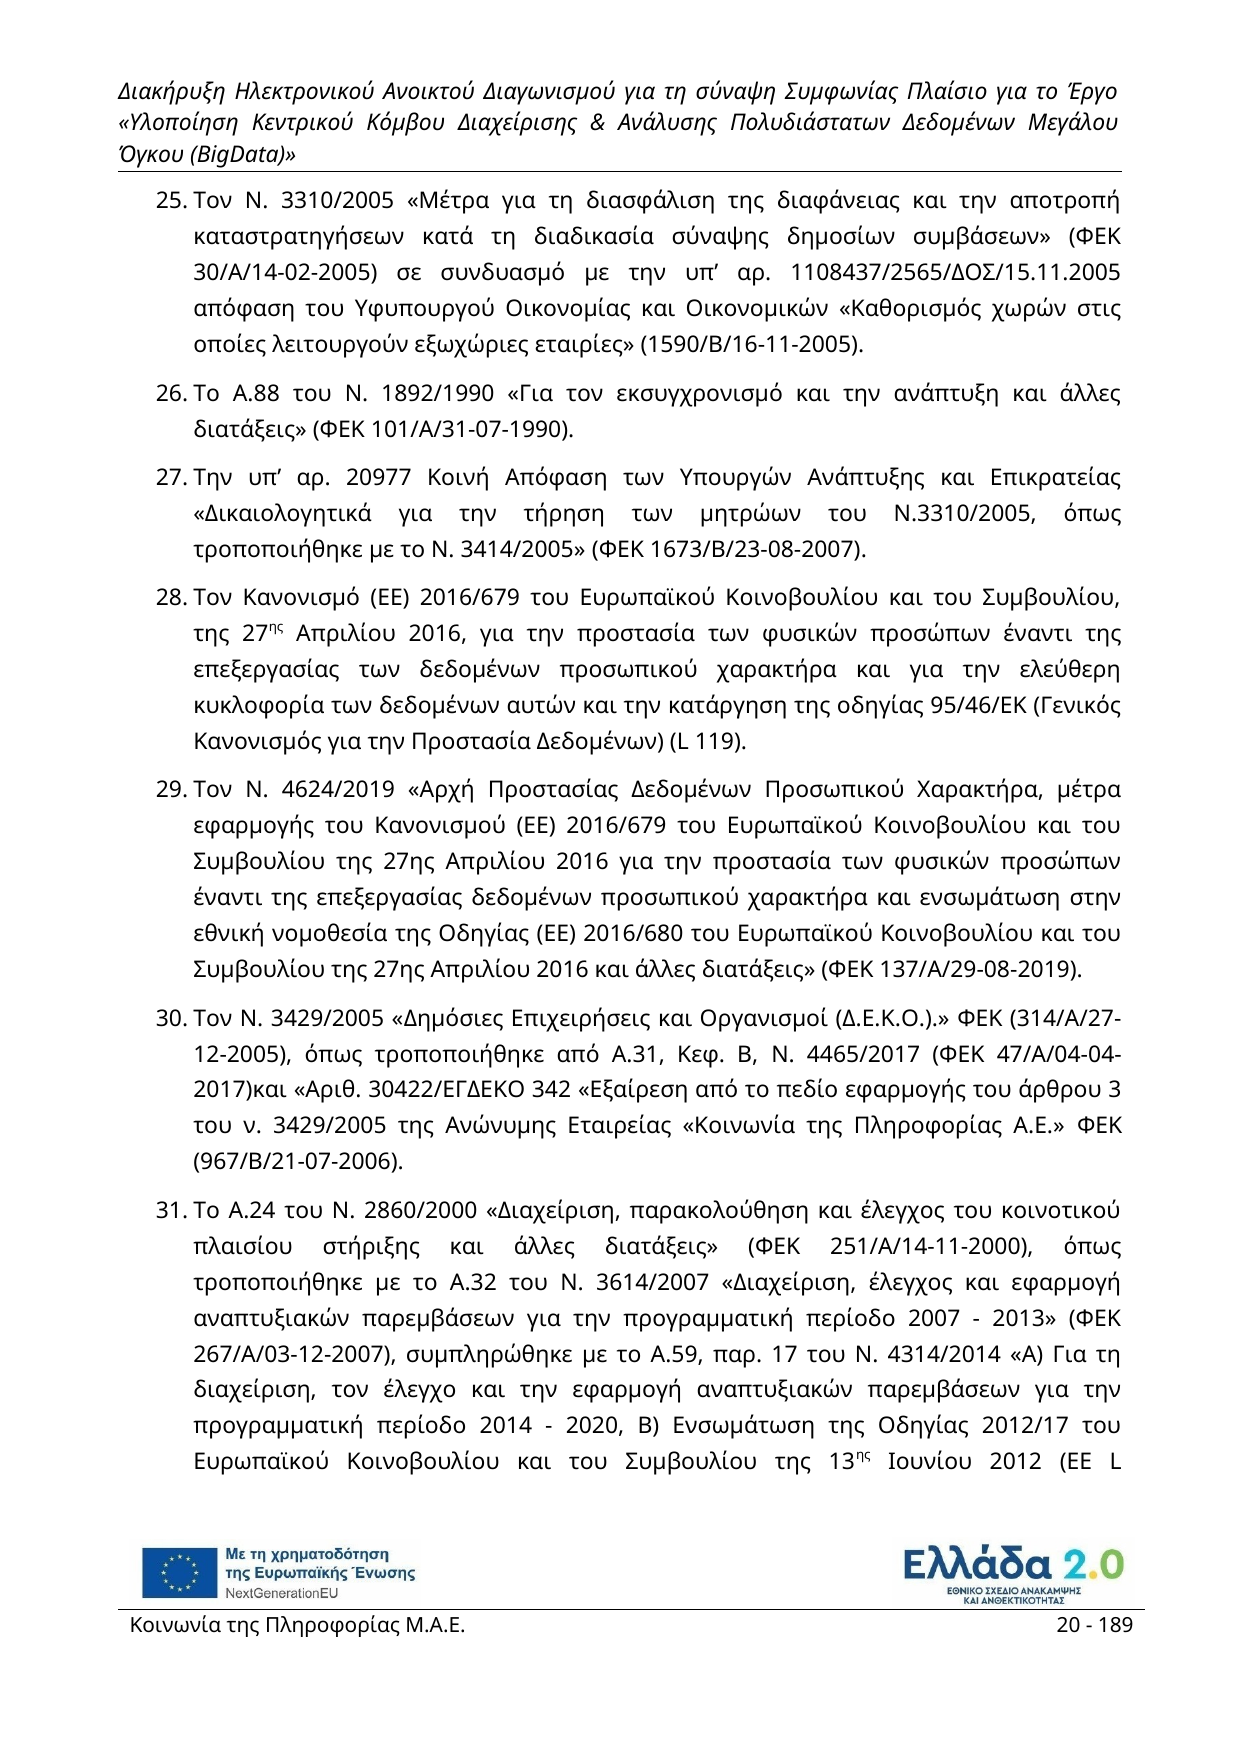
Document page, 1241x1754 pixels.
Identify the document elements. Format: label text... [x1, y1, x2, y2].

list Την υπ’ αρ. 20977 Κοινή Απόφαση των Υπουργών Ανάπτυξης και Επικρατείας «Δικαιολογητικά για την τήρηση των μητρώων του Ν.3310/2005, όπως τροποποιήθηκε με το Ν. 3414/2005» (ΦΕΚ 1673/B/23-08-2007). [156, 461, 1122, 564]
list Το Α.88 του Ν. 1892/1990 «Για τον εκσυγχρονισμό και την ανάπτυξη και άλλες διατάξεις» (ΦΕΚ 101/Α/31-07-1990). [156, 377, 1122, 444]
list Τον N. 3429/2005 «Δημόσιες Επιχειρήσεις και Οργανισμοί (Δ.Ε.Κ.Ο.).» ΦΕΚ (314/Α/27-12-2005), όπως τροποποιήθηκε από Α.31, Κεφ. Β, Ν. 4465/2017 (ΦΕΚ 47/Α/04-04-2017)και «Αριθ. 30422/ΕΓΔΕΚΟ 342 «Εξαίρεση από το πεδίο εφαρμογής του άρθρου 3 του ν. 3429/2005 της Ανώνυμης Εταιρείας «Κοινωνία της Πληροφορίας Α.Ε.» ΦΕΚ (967/Β/21-07-2006). [156, 1002, 1122, 1177]
list Τον Κανονισμό (ΕΕ) 2016/679 του Ευρωπαϊκού Κοινοβουλίου και του Συμβουλίου, της 27ης Απριλίου 2016, για την προστασία των φυσικών προσώπων έναντι της επεξεργασίας των δεδομένων προσωπικού χαρακτήρα και για την ελεύθερη κυκλοφορία των δεδομένων αυτών και την κατάργηση της οδηγίας 95/46/ΕΚ (Γενικός Κανονισμός για την Προστασία Δεδομένων) (L 119). [156, 581, 1122, 756]
picture [892, 1537, 1135, 1609]
list Τον Ν. 4624/2019 «Αρχή Προστασίας Δεδομένων Προσωπικού Χαρακτήρα, μέτρα εφαρμογής του Κανονισμού (ΕΕ) 2016/679 του Ευρωπαϊκού Κοινοβουλίου και του Συμβουλίου της 27ης Απριλίου 2016 για την προστασία των φυσικών προσώπων έναντι της επεξεργασίας δεδομένων προσωπικού χαρακτήρα και ενσωμάτωση στην εθνική νομοθεσία της Οδηγίας (ΕΕ) 2016/680 του Ευρωπαϊκού Κοινοβουλίου και του Συμβουλίου της 27ης Απριλίου 2016 και άλλες διατάξεις» (ΦΕΚ 137/Α/29-08-2019). [156, 773, 1122, 984]
list Τον Ν. 3310/2005 «Μέτρα για τη διασφάλιση της διαφάνειας και την αποτροπή καταστρατηγήσεων κατά τη διαδικασία σύναψης δημοσίων συμβάσεων» (ΦΕΚ 30/Α/14-02-2005) σε συνδυασμό με την υπ’ αρ. 1108437/2565/ΔΟΣ/15.11.2005 απόφαση του Υφυπουργού Οικονομίας και Οικονομικών «Καθορισμός χωρών στις οποίες λειτουργούν εξωχώριες εταιρίες» (1590/Β/16-11-2005). [156, 184, 1122, 359]
picture [129, 1539, 422, 1608]
